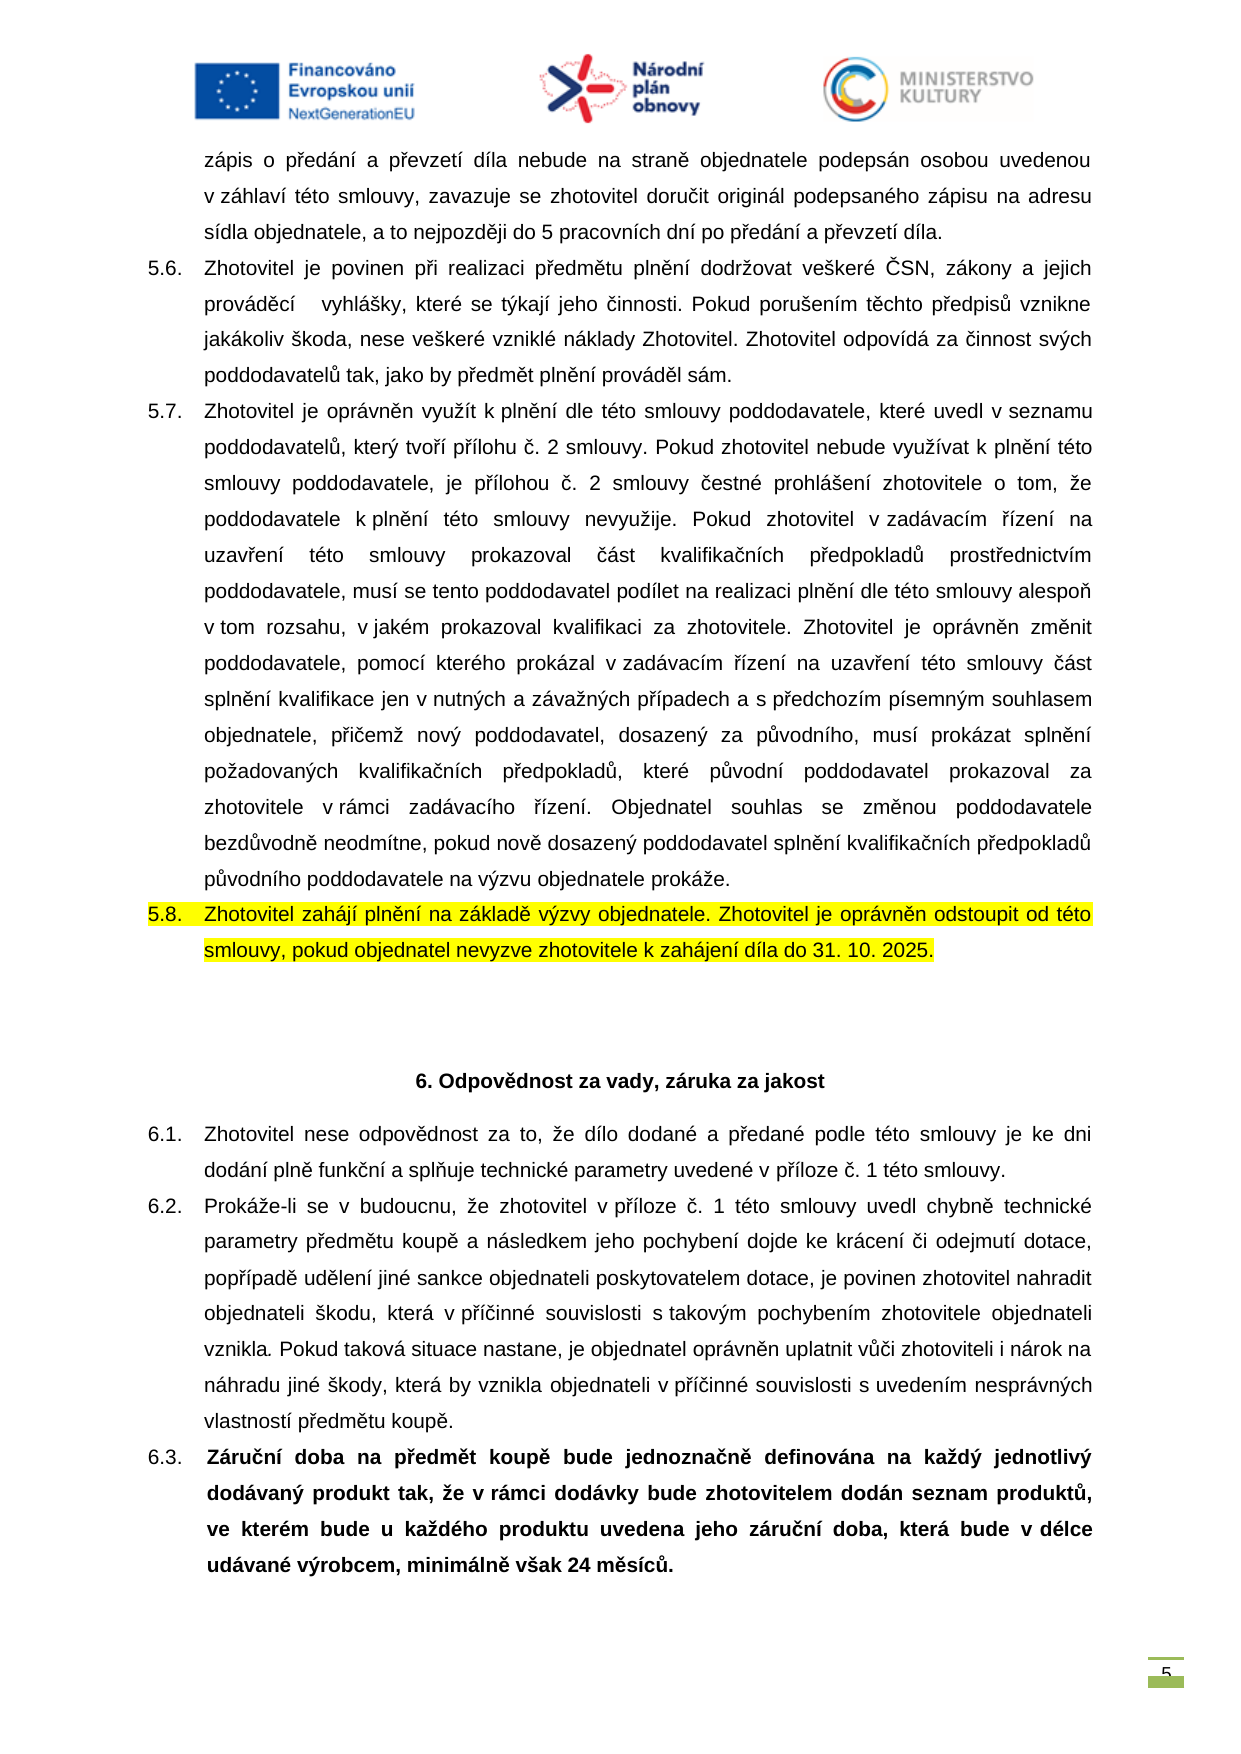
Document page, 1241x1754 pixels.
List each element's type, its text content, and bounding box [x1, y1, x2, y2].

list Zhotovitel zahájí plnění na základě výzvy objednatele. Zhotovitel je oprávněn odstoupit od této smlouvy, pokud objednatel nevyzve zhotovitele k zahájení díla do 31. 10. 2025. [148, 926, 1093, 962]
picture [147, 31, 1093, 148]
list Zhotovitel nese odpovědnost za to, že dílo dodané a předané podle této smlouvy je ke dni dodání plně funkční a splňuje technické parametry uvedené v příloze č. 1 této smlouvy. [148, 1122, 1093, 1181]
list Prokáže-li se v budoucnu, že zhotovitel v příloze č. 1 této smlouvy uvedl chybně technické parametry předmětu koupě a následkem jeho pochybení dojde ke krácení či odejmutí dotace, popřípadě udělení jiné sankce objednateli poskytovatelem dotace, je povinen zhotovitel nahradit objednateli škodu, která v příčinné souvislosti s takovým pochybením zhotovitele objednateli vznikla. Pokud taková situace nastane, je objednatel oprávněn uplatnit vůči zhotoviteli i nárok na náhradu jiné škody, která by vznikla objednateli v příčinné souvislosti s uvedením nesprávných vlastností předmětu koupě. [148, 1193, 1093, 1433]
list Zhotovitel je oprávněn využít k plnění dle této smlouvy poddodavatele, které uvedl v seznamu poddodavatelů, který tvoří přílohu č. 2 smlouvy. Pokud zhotovitel nebude využívat k plnění této smlouvy poddodavatele, je přílohou č. 2 smlouvy čestné prohlášení zhotovitele o tom, že poddodavatele k plnění této smlouvy nevyužije. Pokud zhotovitel v zadávacím řízení na uzavření této smlouvy prokazoval část kvalifikačních předpokladů prostřednictvím poddodavatele, musí se tento poddodavatel podílet na realizaci plnění dle této smlouvy alespoň v tom rozsahu, v jakém prokazoval kvalifikaci za zhotovitele. Zhotovitel je oprávněn změnit poddodavatele, pomocí kterého prokázal v zadávacím řízení na uzavření této smlouvy část splnění kvalifikace jen v nutných a závažných případech a s předchozím písemným souhlasem objednatele, přičemž nový poddodavatel, dosazený za původního, musí prokázat splnění požadovaných kvalifikačních předpokladů, které původní poddodavatel prokazoval za zhotovitele v rámci zadávacího řízení. Objednatel souhlas se změnou poddodavatele bezdůvodně neodmítne, pokud nově dosazený poddodavatel splnění kvalifikačních předpokladů původního poddodavatele na výzvu objednatele prokáže. [148, 399, 1093, 890]
subtitle 6. Odpovědnost za vady, záruka za jakost [148, 1063, 1093, 1092]
list Záruční doba na předmět koupě bude jednoznačně definována na každý jednotlivý dodávaný produkt tak, že v rámci dodávky bude zhotovitelem dodán seznam produktů, ve kterém bude u každého produktu uvedena jeho záruční doba, která bude v délce udávané výrobcem, minimálně však 24 měsíců. [148, 1445, 1093, 1577]
list Zhotovitel je povinen při realizaci předmětu plnění dodržovat veškeré ČSN, zákony a jejich prováděcí vyhlášky, které se týkají jeho činnosti. Pokud porušením těchto předpisů vznikne jakákoliv škoda, nese veškeré vzniklé náklady Zhotovitel. Zhotovitel odpovídá za činnost svých poddodavatelů tak, jako by předmět plnění prováděl sám. [148, 255, 1093, 387]
